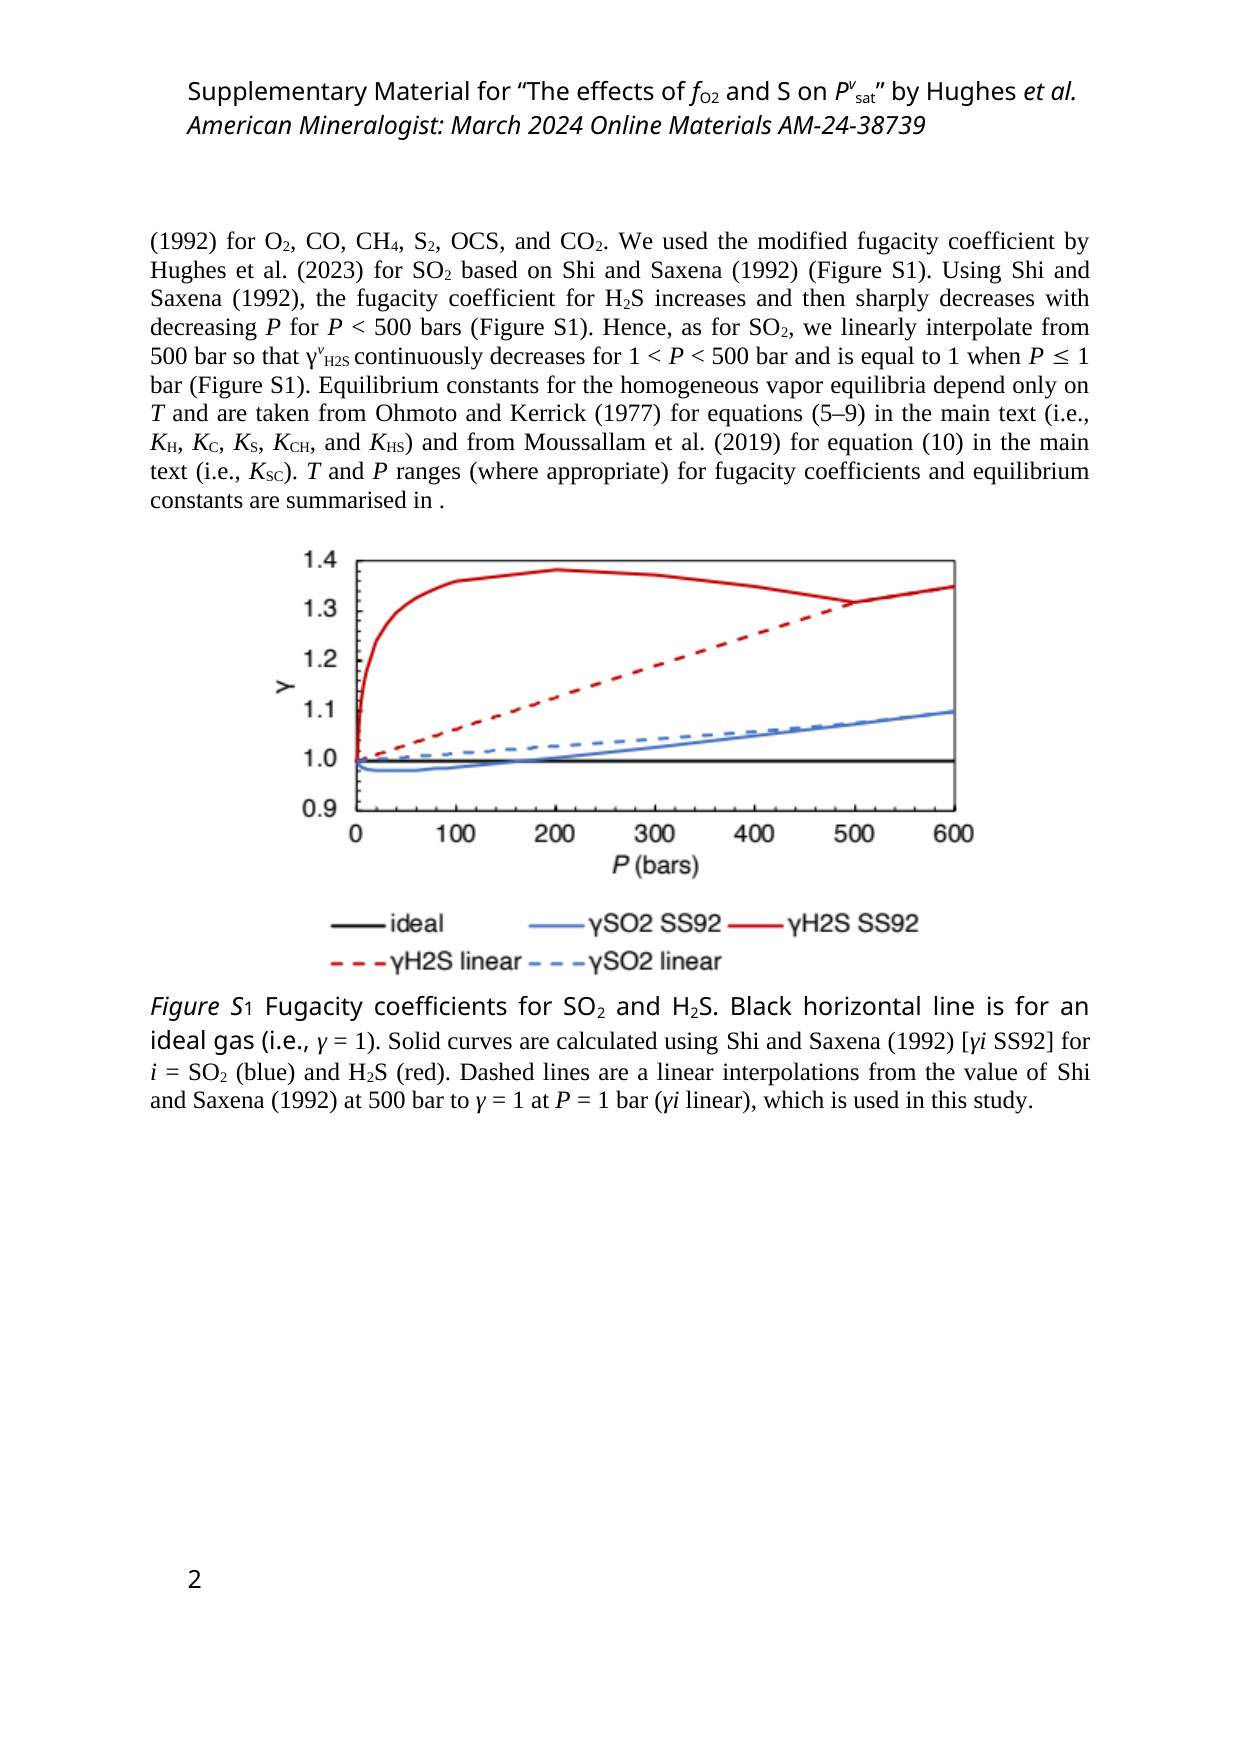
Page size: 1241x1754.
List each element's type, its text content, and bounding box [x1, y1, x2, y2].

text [150, 226, 1090, 513]
text Figure S1 Fugacity coefficients for SO2 and H2S. Black horizontal line is for an ideal gas (i.e., γ = 1). Solid curves are calculated using Shi and Saxena (1992) [γi SS92] for i = SO2 (blue) and H2S (red). Dashed lines are a linear interpolations from the value of Shi and Saxena (1992) at 500 bar to γ = 1 at P = 1 bar (γi linear), which is used in this study. [150, 988, 1090, 1114]
